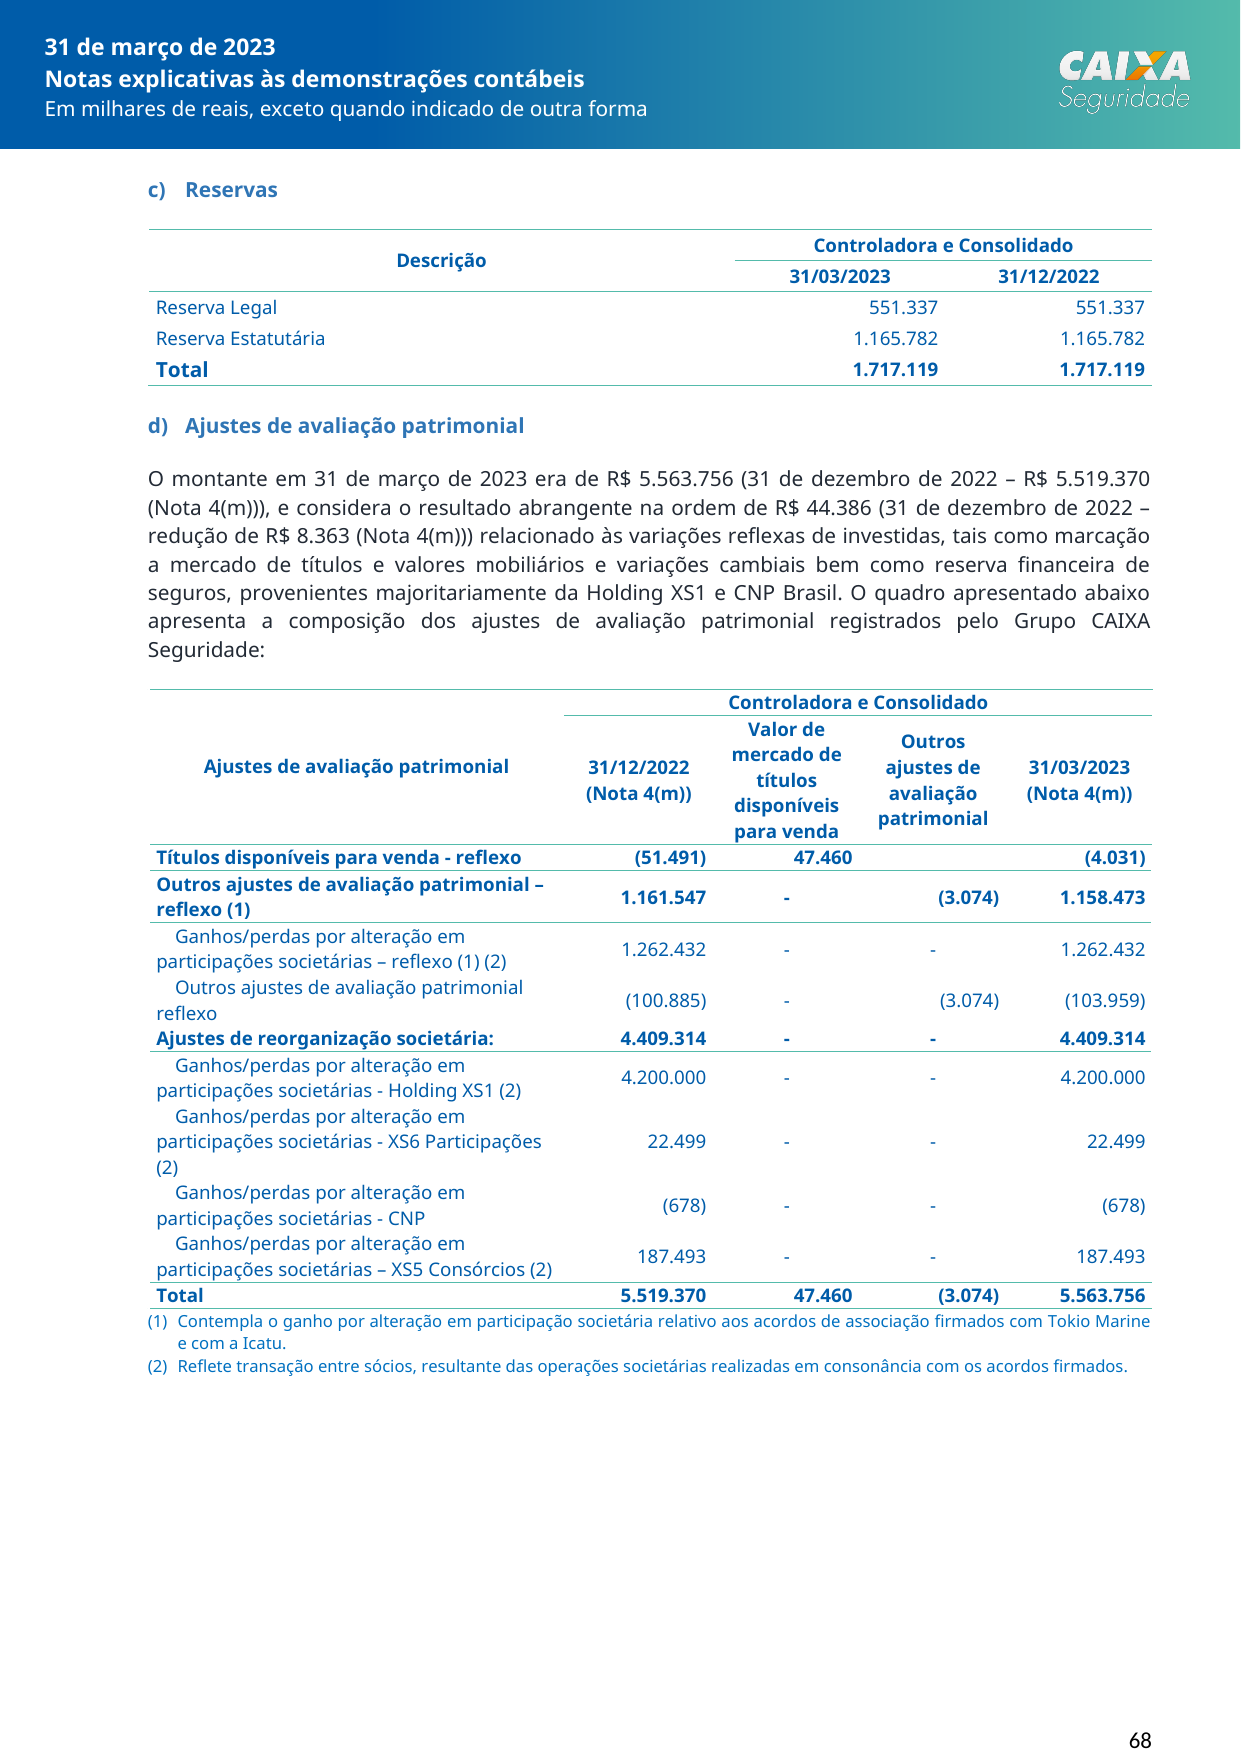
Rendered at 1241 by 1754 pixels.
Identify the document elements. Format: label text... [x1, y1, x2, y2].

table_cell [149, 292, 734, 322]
text O montante em 31 de março de 2023 era de R$ 5.563.756 (31 de dezembro de 2022 – R$ 5.519.370 (Nota 4(m))), e considera o resultado abrangente na ordem de R$ 44.386 (31 de dezembro de 2022 – redução de R$ 8.363 (Nota 4(m))) relacionado às variações reflexas de investidas, tais como marcação a mercado de títulos e valores mobiliários e variações cambiais bem como reserva financeira de seguros, provenientes majoritariamente da Holding XS1 e CNP Brasil. O quadro apresentado abaixo apresenta a composição dos ajustes de avaliação patrimonial registrados pelo Grupo CAIXA Seguridade: [148, 464, 1152, 663]
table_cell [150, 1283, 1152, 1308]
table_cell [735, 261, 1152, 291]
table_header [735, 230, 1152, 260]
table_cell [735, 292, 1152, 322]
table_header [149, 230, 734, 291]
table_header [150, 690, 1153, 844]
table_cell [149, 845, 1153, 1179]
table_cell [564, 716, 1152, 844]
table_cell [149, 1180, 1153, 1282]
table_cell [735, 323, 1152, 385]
list Contempla o ganho por alteração em participação societária relativo aos acordos de associação firmados com Tokio Marine e com a Icatu. [148, 1309, 1152, 1355]
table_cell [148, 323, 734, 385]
list Reservas [148, 175, 1152, 204]
list Ajustes de avaliação patrimonial [148, 411, 1152, 439]
picture [1057, 50, 1192, 115]
list Reflete transação entre sócios, resultante das operações societárias realizadas em consonância com os acordos firmados. [148, 1355, 1152, 1377]
